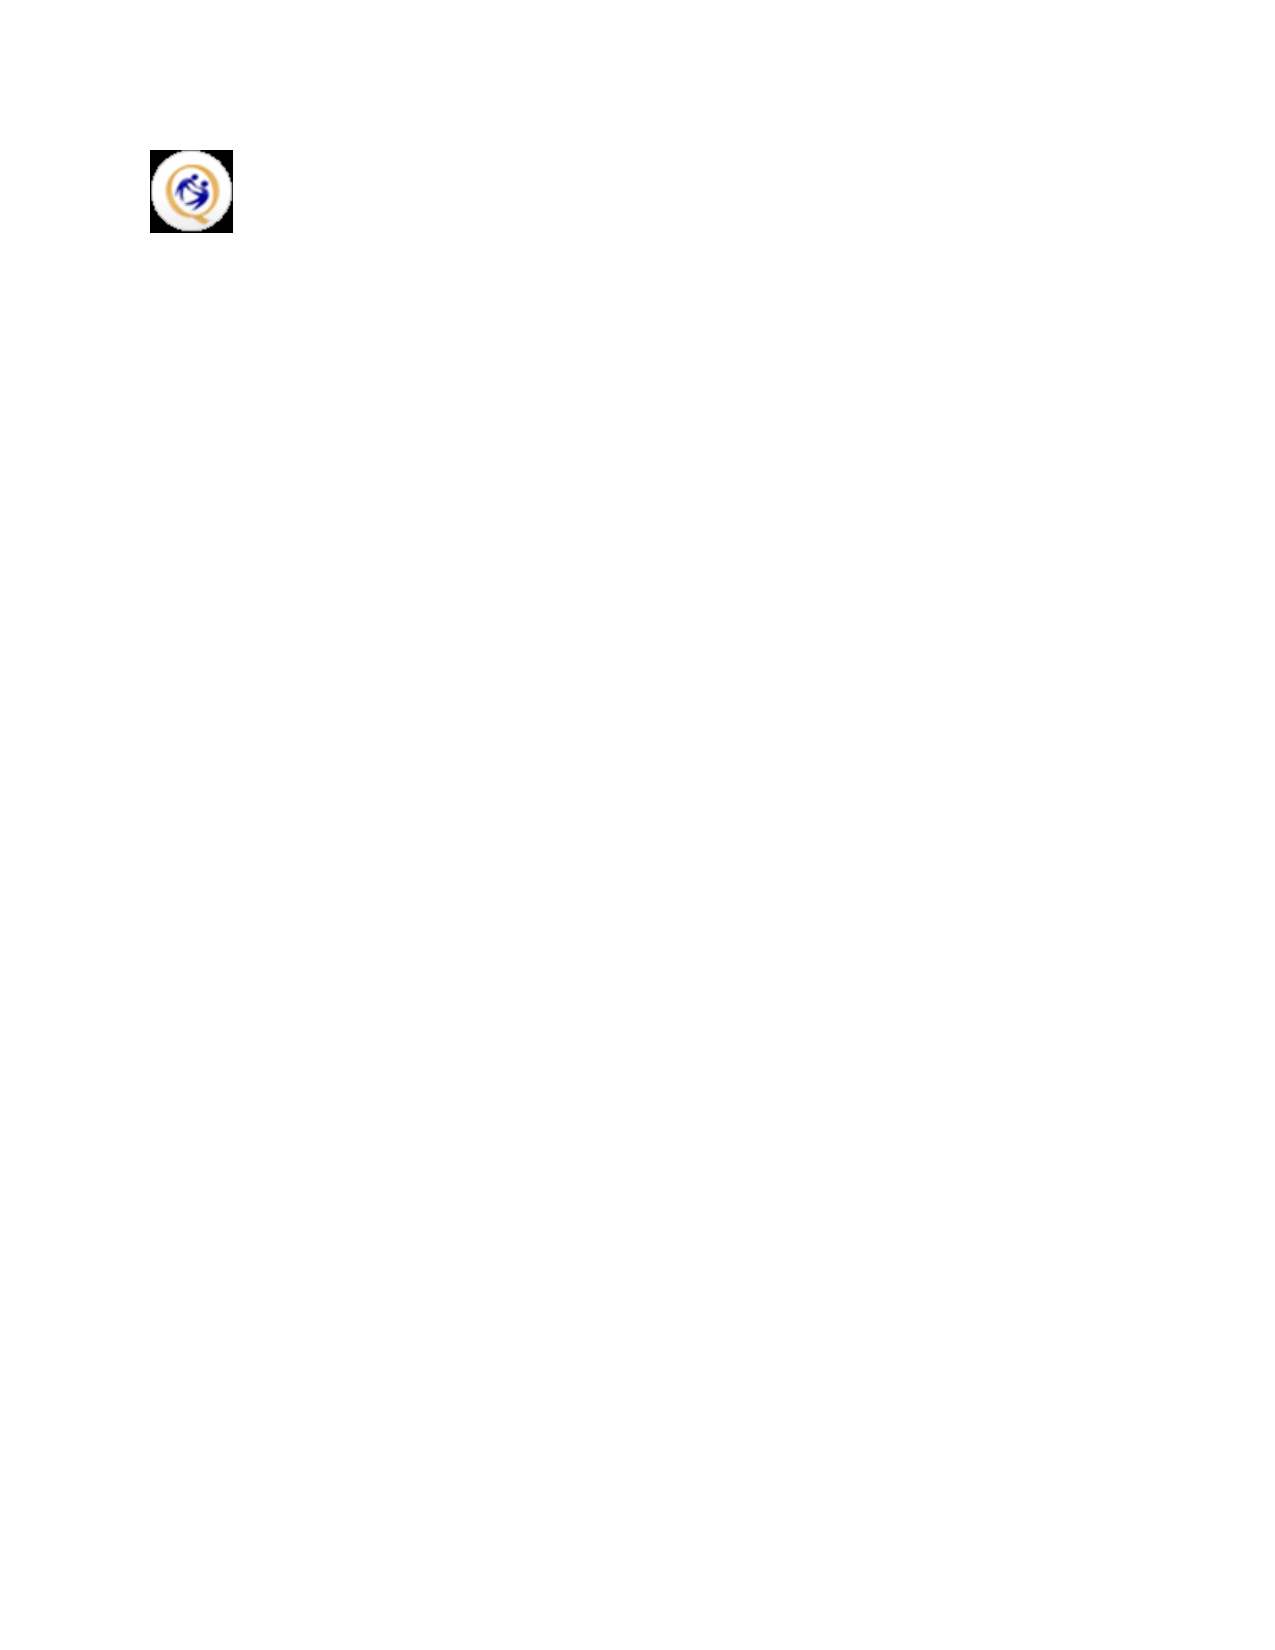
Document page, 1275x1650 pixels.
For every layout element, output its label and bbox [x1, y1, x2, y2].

picture [150, 150, 233, 233]
